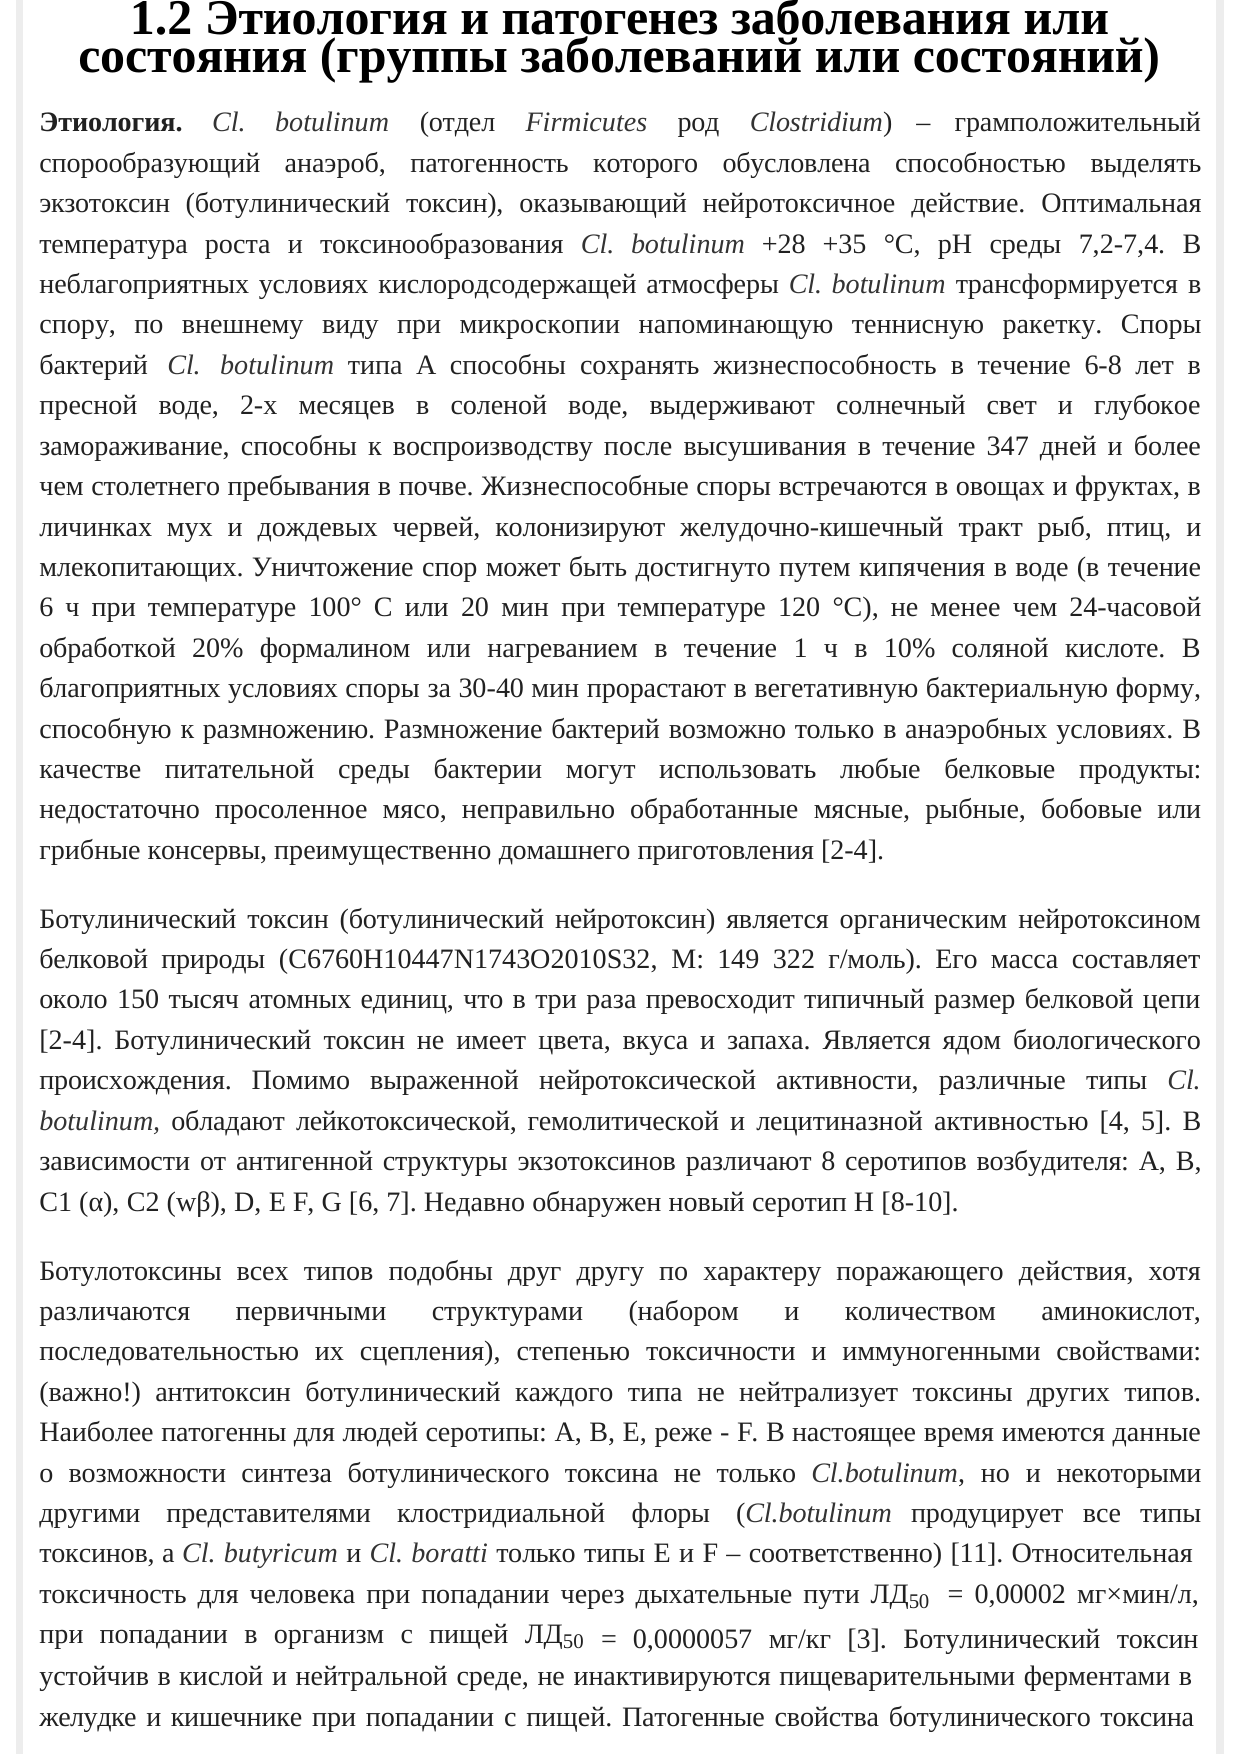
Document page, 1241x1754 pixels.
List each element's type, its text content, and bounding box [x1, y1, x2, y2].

text токсичность для человека при попадании через дыхательные пути ЛД50 [39, 1577, 936, 1613]
text при попадании в организм с пищей ЛД50 [39, 1618, 584, 1653]
text Ботулинический токсин (ботулинический нейротоксин) является органическим нейротоксином белковой природы (С6760H10447N1743O2010S32, M: 149 322 г/моль). Его масса составляет около 150 тысяч атомных единиц, что в три раза превосходит типичный размер белковой цепи [2-4]. Ботулинический токсин не имеет цвета, вкуса и запаха. Является ядом биологического происхождения. Помимо выраженной нейротоксической активности, различные типы Cl. botulinum, обладают лейкотоксической, гемолитической и лецитиназной активностью [4, 5]. В зависимости от антигенной структуры экзотоксинов различают 8 серотипов возбудителя: А, В, С1 (α), C2 (wβ), D, Е F, G [6, 7]. Недавно обнаружен новый серотип H [8-10]. [39, 902, 1201, 1217]
text = 0,00002 мг×мин/л, [947, 1577, 1236, 1610]
text устойчив в кислой и нейтральной среде, не инактивируются пищеварительными ферментами в желудке и кишечнике при попадании с пищей. Патогенные свойства ботулинического токсина [39, 1659, 1200, 1732]
text Этиология. Сl. bоtulinum (отдел Firmicutes род Clostridium) – грамположительный спорообразующий анаэроб, патогенность которого обусловлена способностью выделять экзотоксин (ботулинический токсин), оказывающий нейротоксичное действие. Оптимальная температура роста и токсинообразования Сl. bоtulinum +28 +35 °С, рН среды 7,2-7,4. В неблагоприятных условиях кислородсодержащей атмосферы Сl. bоtulinum трансформируется в спору, по внешнему виду при микроскопии напоминающую теннисную ракетку. Споры бактерий Сl. bоtulinum типа А способны сохранять жизнеспособность в течение 6-8 лет в пресной воде, 2-х месяцев в соленой воде, выдерживают солнечный свет и глубокое замораживание, способны к воспроизводству после высушивания в течение 347 дней и более чем столетнего пребывания в почве. Жизнеспособные споры встречаются в овощах и фруктах, в личинках мух и дождевых червей, колонизируют желудочно-кишечный тракт рыб, птиц, и млекопитающих. Уничтожение спор может быть достигнуто путем кипячения в воде (в течение 6 ч при температуре 100° С или 20 мин при температуре 120 °С), не менее чем 24-часовой обработкой 20% формалином или нагреванием в течение 1 ч в 10% соляной кислоте. В благоприятных условиях споры за 30-40 мин прорастают в вегетативную бактериальную форму, способную к размножению. Размножение бактерий возможно только в анаэробных условиях. В качестве питательной среды бактерии могут использовать любые белковые продукты: недостаточно просоленное мясо, неправильно обработанные мясные, рыбные, бобовые или грибные консервы, преимущественно домашнего приготовления [2-4]. [39, 105, 1201, 865]
text = 0,0000057 мг/кг [3]. Ботулинический токсин [601, 1622, 1236, 1655]
text Ботулотоксины всех типов подобны друг другу по характеру поражающего действия, хотя различаются первичными структурами (набором и количеством аминокислот, последовательностью их сцепления), степенью токсичности и иммуногенными свойствами: (важно!) антитоксин ботулинический каждого типа не нейтрализует токсины других типов. Наиболее патогенны для людей серотипы: А, В, Е, реже - F. В настоящее время имеются данные о возможности синтеза ботулинического токсина не только Сl.bоtulinum, но и некоторыми другими представителями клостридиальной флоры (Сl.bоtulinum продуцирует все типы токсинов, а Cl. butyricum и Cl. boratti только типы E и F – соответственно) [11]. Относительная [39, 1253, 1201, 1569]
subtitle Этиология и патогенез заболевания или состояния (группы заболеваний или состояний) [78, 3, 1162, 83]
